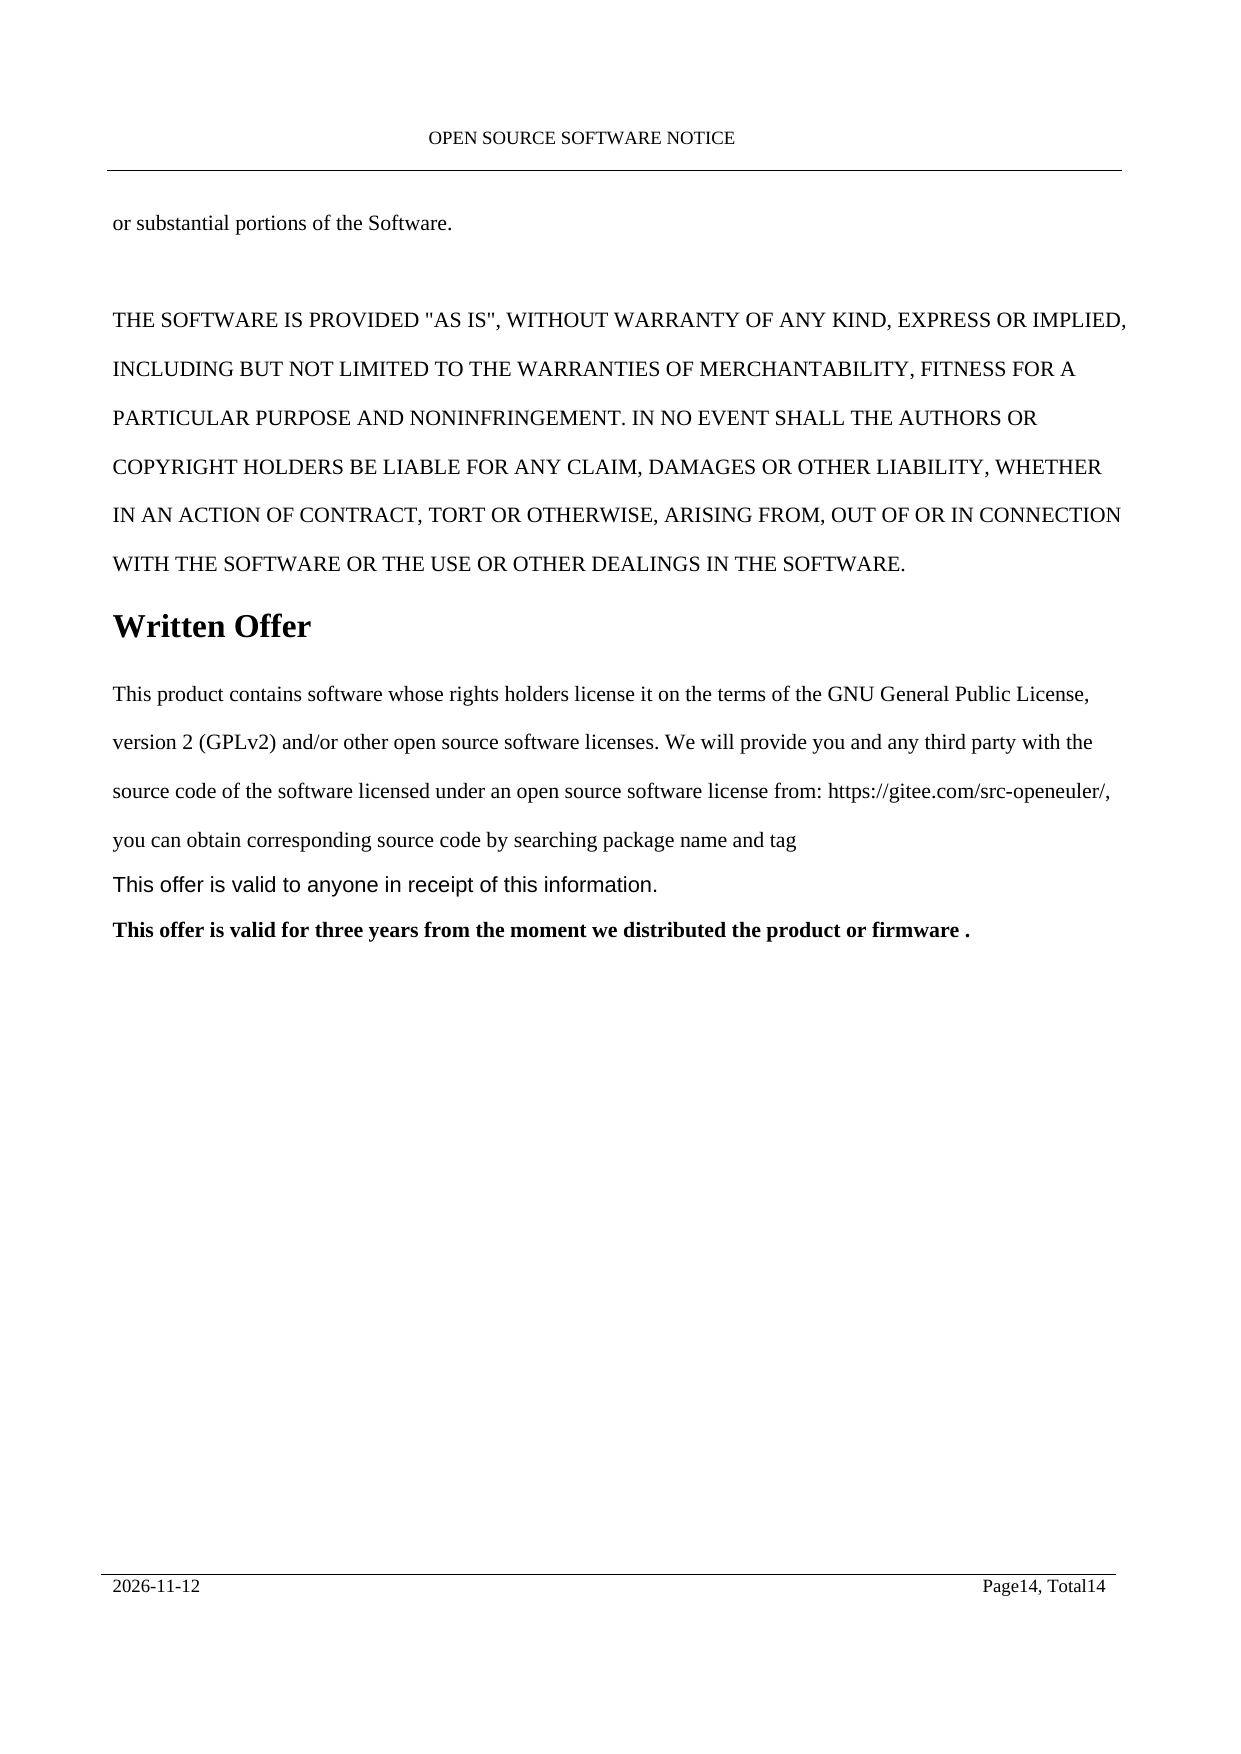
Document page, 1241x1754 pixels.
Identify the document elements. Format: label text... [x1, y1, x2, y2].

text This offer is valid to anyone in receipt of this information. [112, 868, 1128, 901]
text This product contains software whose rights holders license it on the terms of the GNU General Public License, version 2 (GPLv2) and/or other open source software licenses. We will provide you and any third party with the source code of the software licensed under an open source software license from: https://gitee.com/src-openeuler/, you can obtain corresponding source code by searching package name and tag [112, 677, 1128, 856]
text This offer is valid for three years from the moment we distributed the product or firmware . [112, 913, 1128, 946]
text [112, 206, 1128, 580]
text Written Offer [112, 593, 1128, 658]
